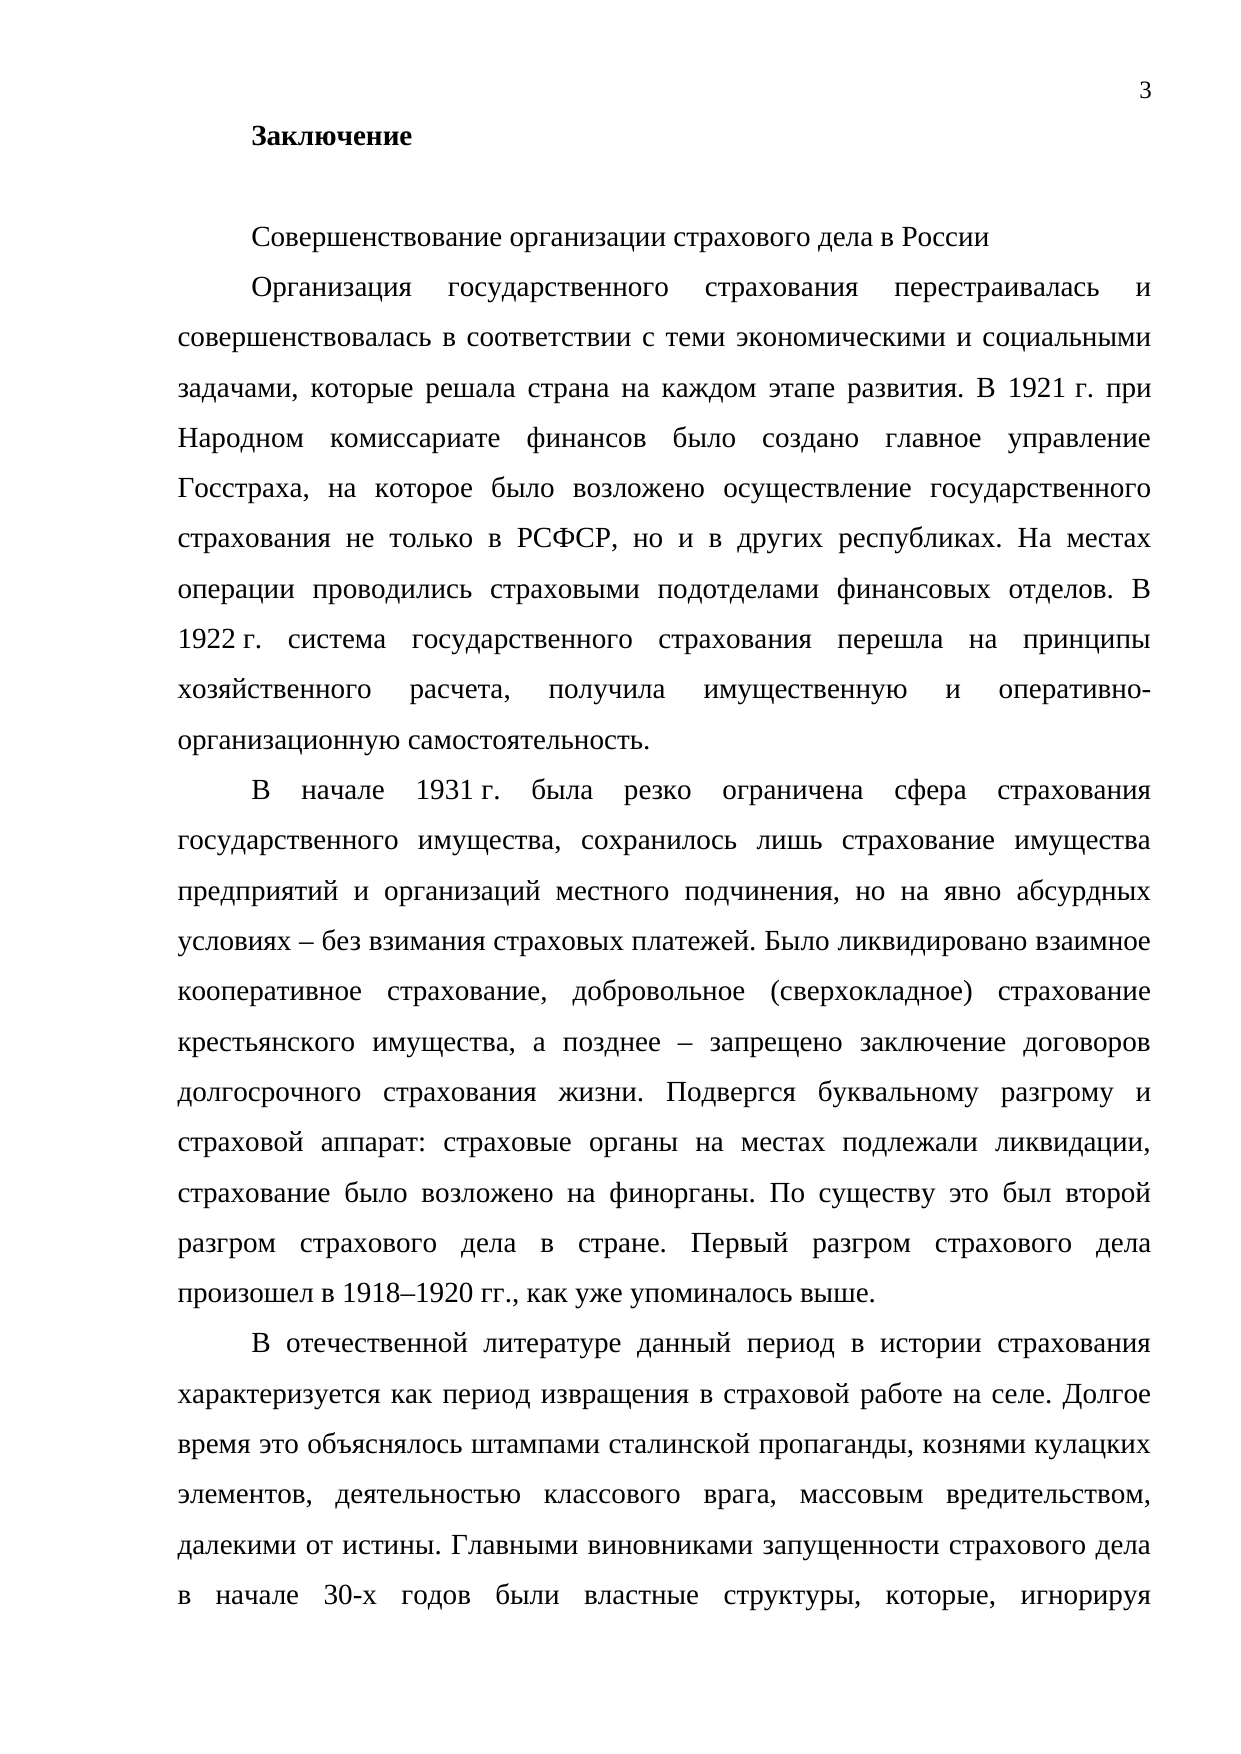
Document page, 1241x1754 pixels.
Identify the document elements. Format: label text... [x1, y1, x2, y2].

text Организация государственного страхования перестраивалась и совершенствовалась в соответствии с теми экономическими и социальными задачами, которые решала страна на каждом этапе развития. В 1921 г. при Народном комиссариате финансов было создано главное управление Госстраха, на которое было возложено осуществление государственного страхования не только в РСФСР, но и в других республиках. На местах операции проводились страховыми подотделами финансовых отделов. В 1922 г. система государственного страхования перешла на принципы хозяйственного расчета, получила имущественную и оперативно-организационную самостоятельность. [177, 269, 1152, 755]
text В начале 1931 г. была резко ограничена сфера страхования государственного имущества, сохранилось лишь страхование имущества предприятий и организаций местного подчинения, но на явно абсурдных условиях – без взимания страховых платежей. Было ликвидировано взаимное кооперативное страхование, добровольное (сверхокладное) страхование крестьянского имущества, а позднее – запрещено заключение договоров долгосрочного страхования жизни. Подвергся буквальному разгрому и страховой аппарат: страховые органы на местах подлежали ликвидации, страхование было возложено на финорганы. По существу это был второй разгром страхового дела в стране. Первый разгром страхового дела произошел в 1918–1920 гг., как уже упоминалось выше. [177, 772, 1152, 1309]
text Совершенствование организации страхового дела в России [177, 219, 1152, 252]
text Заключение [177, 118, 1152, 152]
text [177, 1326, 1152, 1611]
